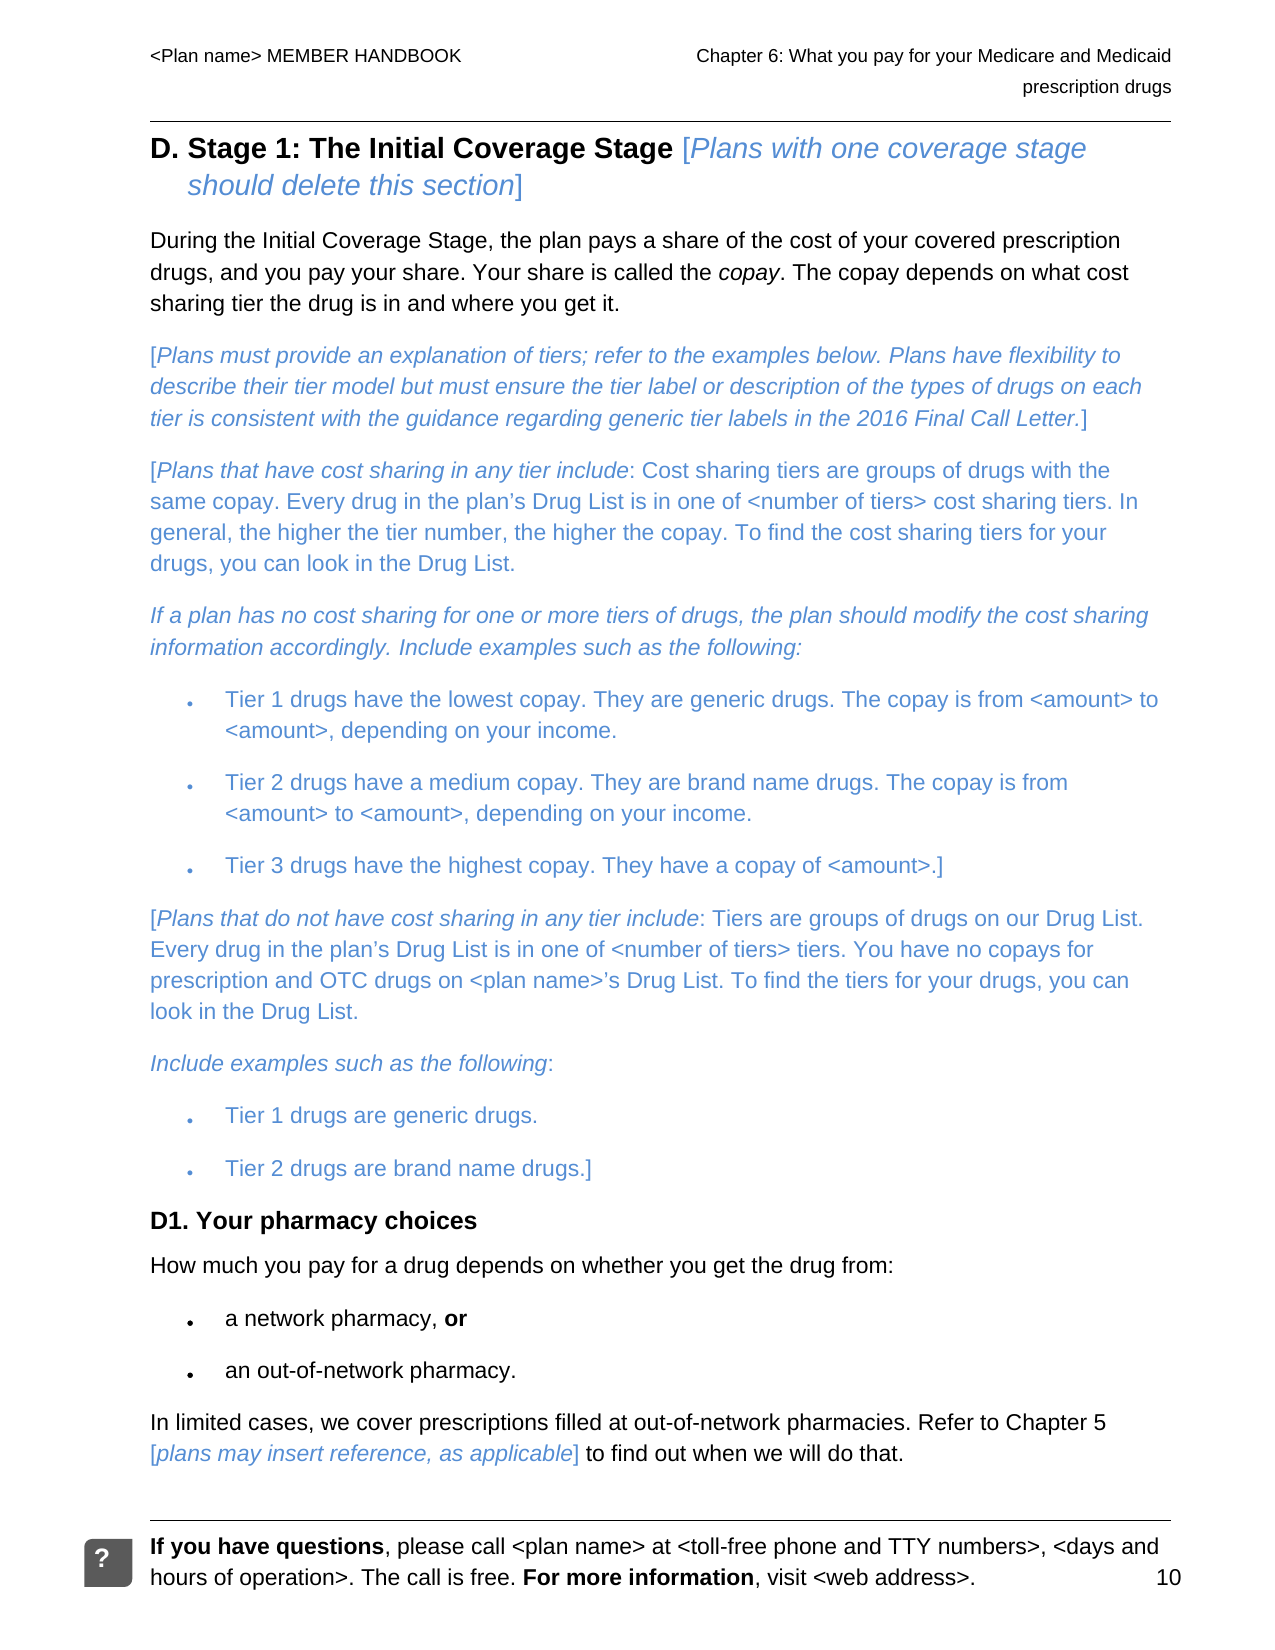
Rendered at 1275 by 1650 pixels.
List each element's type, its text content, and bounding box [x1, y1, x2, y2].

list [Plans that do not have cost sharing in any tier include: Tiers are groups of drugs on our Drug List. Every drug in the plan’s Drug List is in one of <number of tiers> tiers. You have no copays for prescription and OTC drugs on <plan name>’s Drug List. To find the tiers for your drugs, you can look in the Drug List. [150, 901, 1171, 1026]
list Tier 1 drugs have the lowest copay. They are generic drugs. The copay is from <amount> to <amount>, depending on your income. [187, 682, 1171, 745]
subtitle D1. Your pharmacy choices [150, 1203, 1096, 1236]
subtitle Stage 1: The Initial Coverage Stage [Plans with one coverage stage should delete this section] [150, 122, 1171, 203]
text [Plans that have cost sharing in any tier include: Cost sharing tiers are groups of drugs with the same copay. Every drug in the plan’s Drug List is in one of <number of tiers> cost sharing tiers. In general, the higher the tier number, the higher the copay. To find the cost sharing tiers for your drugs, you can look in the Drug List. [150, 453, 1171, 578]
list Tier 2 drugs are brand name drugs.] [187, 1151, 1171, 1182]
list a network pharmacy, or [187, 1301, 1171, 1332]
list Tier 3 drugs have the highest copay. They have a copay of <amount>.] [187, 849, 1171, 880]
list an out-of-network pharmacy. [187, 1353, 1171, 1384]
text How much you pay for a drug depends on whether you get the drug from: [150, 1249, 1171, 1280]
text [Plans must provide an explanation of tiers; refer to the examples below. Plans have flexibility to describe their tier model but must ensure the tier label or description of the types of drugs on each tier is consistent with the guidance regarding generic tier labels in the 2016 Final Call Letter.] [150, 338, 1171, 432]
list Tier 1 drugs are generic drugs. [187, 1099, 1171, 1130]
text If a plan has no cost sharing for one or more tiers of drugs, the plan should modify the cost sharing information accordingly. Include examples such as the following: [150, 599, 1171, 661]
text In limited cases, we cover prescriptions filled at out-of-network pharmacies. Refer to Chapter 5 [plans may insert reference, as applicable] to find out when we will do that. [150, 1405, 1171, 1468]
list Include examples such as the following: [150, 1047, 1171, 1078]
list Tier 2 drugs have a medium copay. They are brand name drugs. The copay is from <amount> to <amount>, depending on your income. [187, 766, 1171, 828]
text During the Initial Coverage Stage, the plan pays a share of the cost of your covered prescription drugs, and you pay your share. Your share is called the copay. The copay depends on what cost sharing tier the drug is in and where you get it. [150, 224, 1171, 318]
